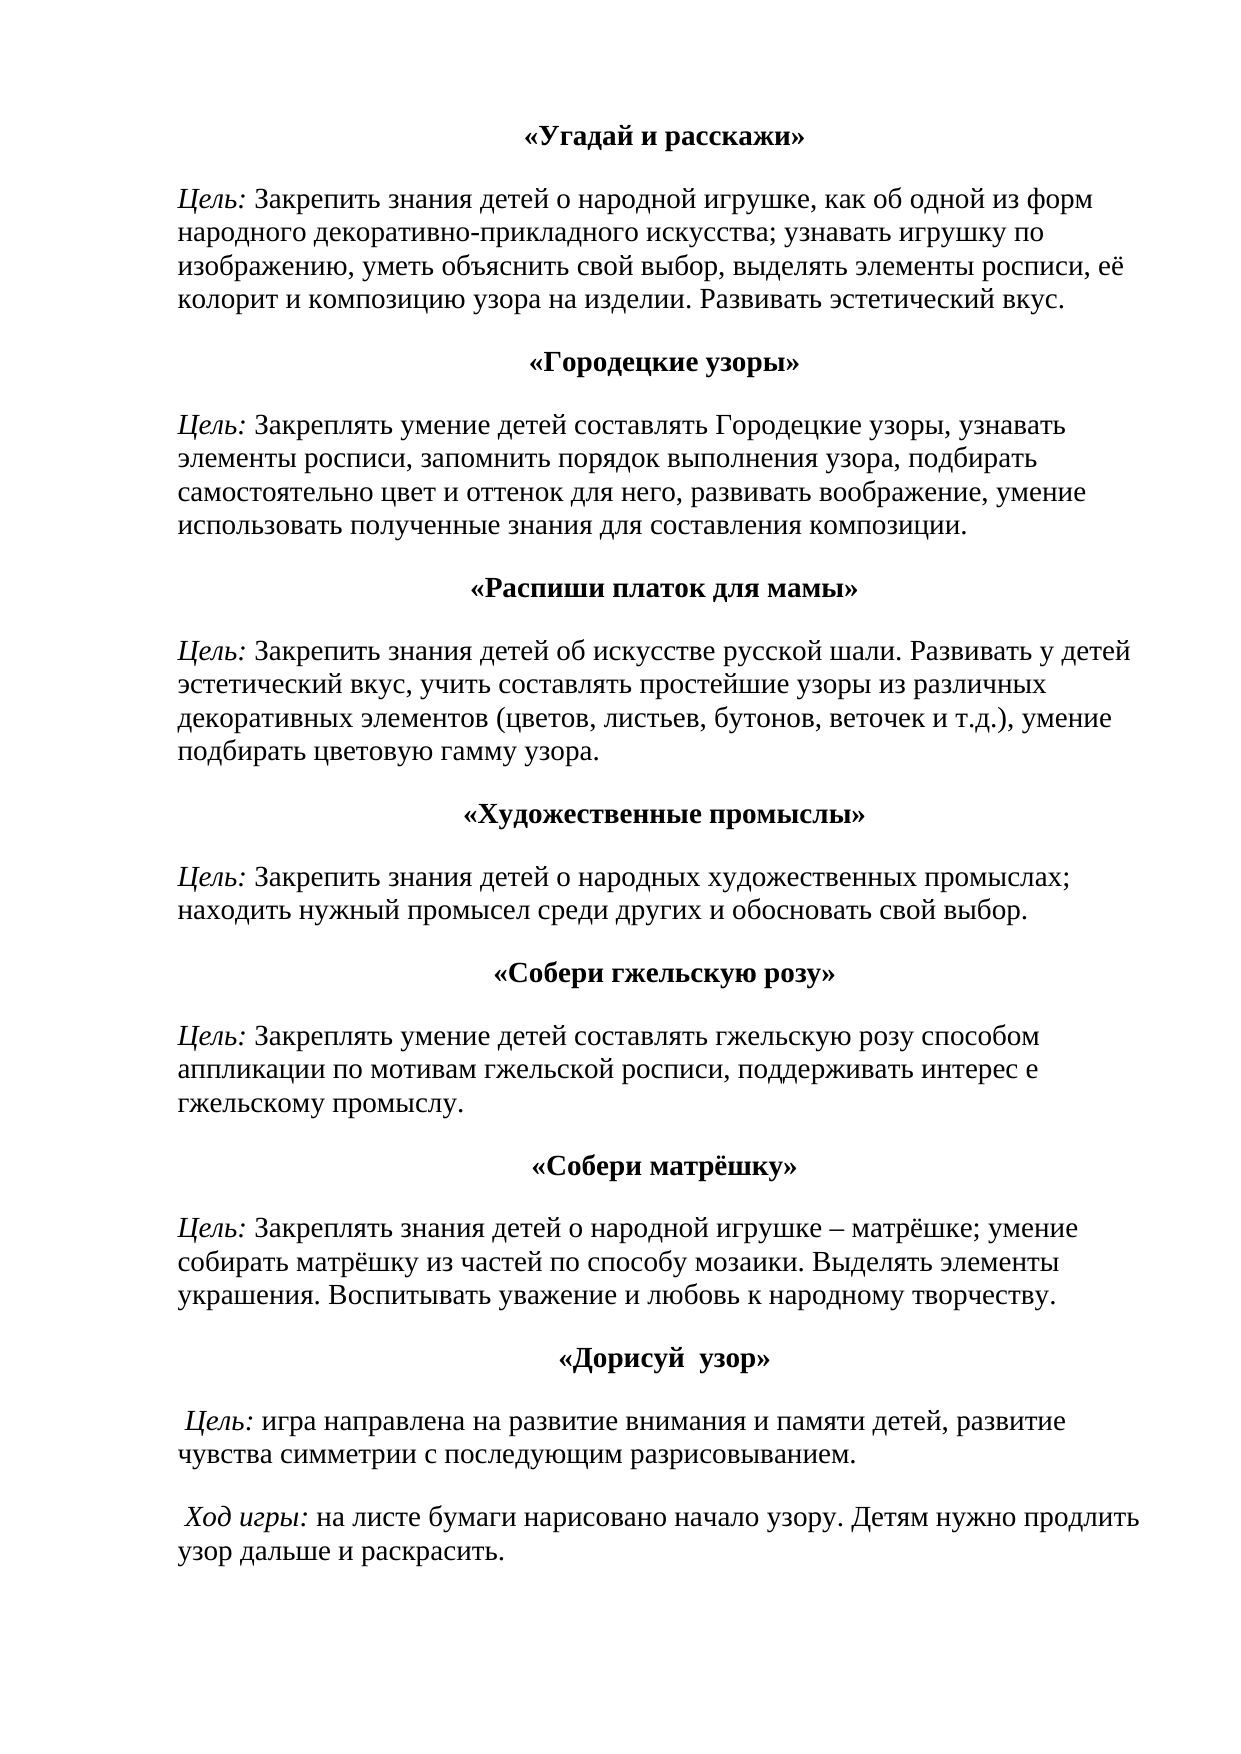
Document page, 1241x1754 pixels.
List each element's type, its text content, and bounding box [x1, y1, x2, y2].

text Цель: Закрепить знания детей о народной игрушке, как об одной из форм народного декоративно-прикладного искусства; узнавать игрушку по изображению, уметь объяснить свой выбор, выделять элементы росписи, её колорит и композицию узора на изделии. Развивать эстетический вкус. [177, 181, 1152, 315]
text «Распиши платок для мамы» [177, 570, 1152, 604]
text «Дорисуй узор» [177, 1340, 1152, 1374]
text «Художественные промыслы» [177, 796, 1152, 830]
text Цель: Закрепить знания детей об искусстве русской шали. Развивать у детей эстетический вкус, учить составлять простейшие узоры из различных декоративных элементов (цветов, листьев, бутонов, веточек и т.д.), умение подбирать цветовую гамму узора. [177, 633, 1152, 767]
text Цель: Закреплять умение детей составлять гжельскую розу способом аппликации по мотивам гжельской росписи, поддерживать интерес е гжельскому промыслу. [177, 1018, 1152, 1118]
text «Угадай и расскажи» [177, 118, 1152, 152]
text Цель: игра направлена на развитие внимания и памяти детей, развитие чувства симметрии с последующим разрисовыванием. [177, 1403, 1152, 1470]
text Ход игры: на листе бумаги нарисовано начало узору. Детям нужно продлить узор дальше и раскрасить. [177, 1499, 1152, 1566]
text «Городецкие узоры» [177, 344, 1152, 378]
text Цель: Закреплять умение детей составлять Городецкие узоры, узнавать элементы росписи, запомнить порядок выполнения узора, подбирать самостоятельно цвет и оттенок для него, развивать воображение, умение использовать полученные знания для составления композиции. [177, 407, 1152, 541]
text «Собери матрёшку» [177, 1148, 1152, 1181]
text «Собери гжельскую розу» [177, 955, 1152, 989]
text Цель: Закреплять знания детей о народной игрушке – матрёшке; умение собирать матрёшку из частей по способу мозаики. Выделять элементы украшения. Воспитывать уважение и любовь к народному творчеству. [177, 1210, 1152, 1311]
text Цель: Закрепить знания детей о народных художественных промыслах; находить нужный промысел среди других и обосновать свой выбор. [177, 859, 1152, 926]
